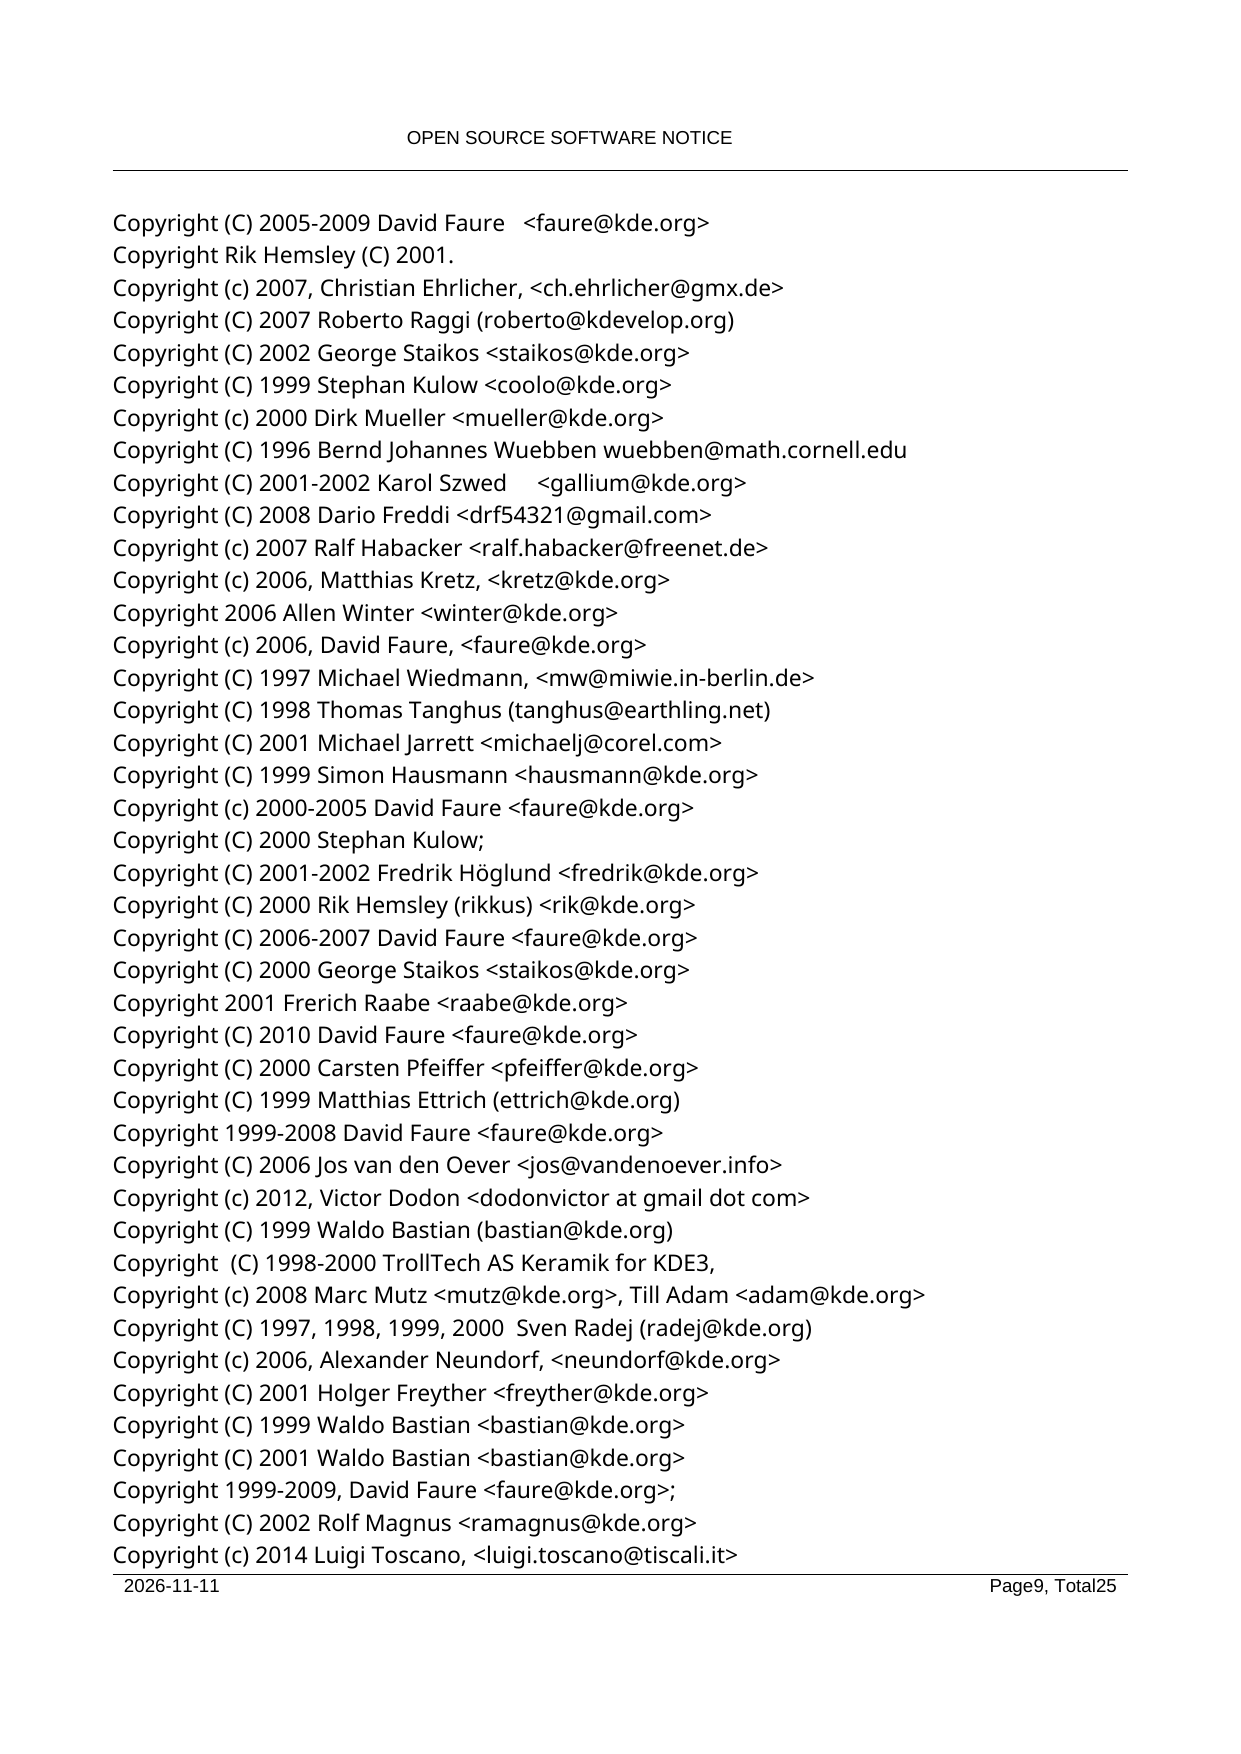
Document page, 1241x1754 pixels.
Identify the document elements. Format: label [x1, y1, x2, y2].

text [112, 206, 1128, 1571]
